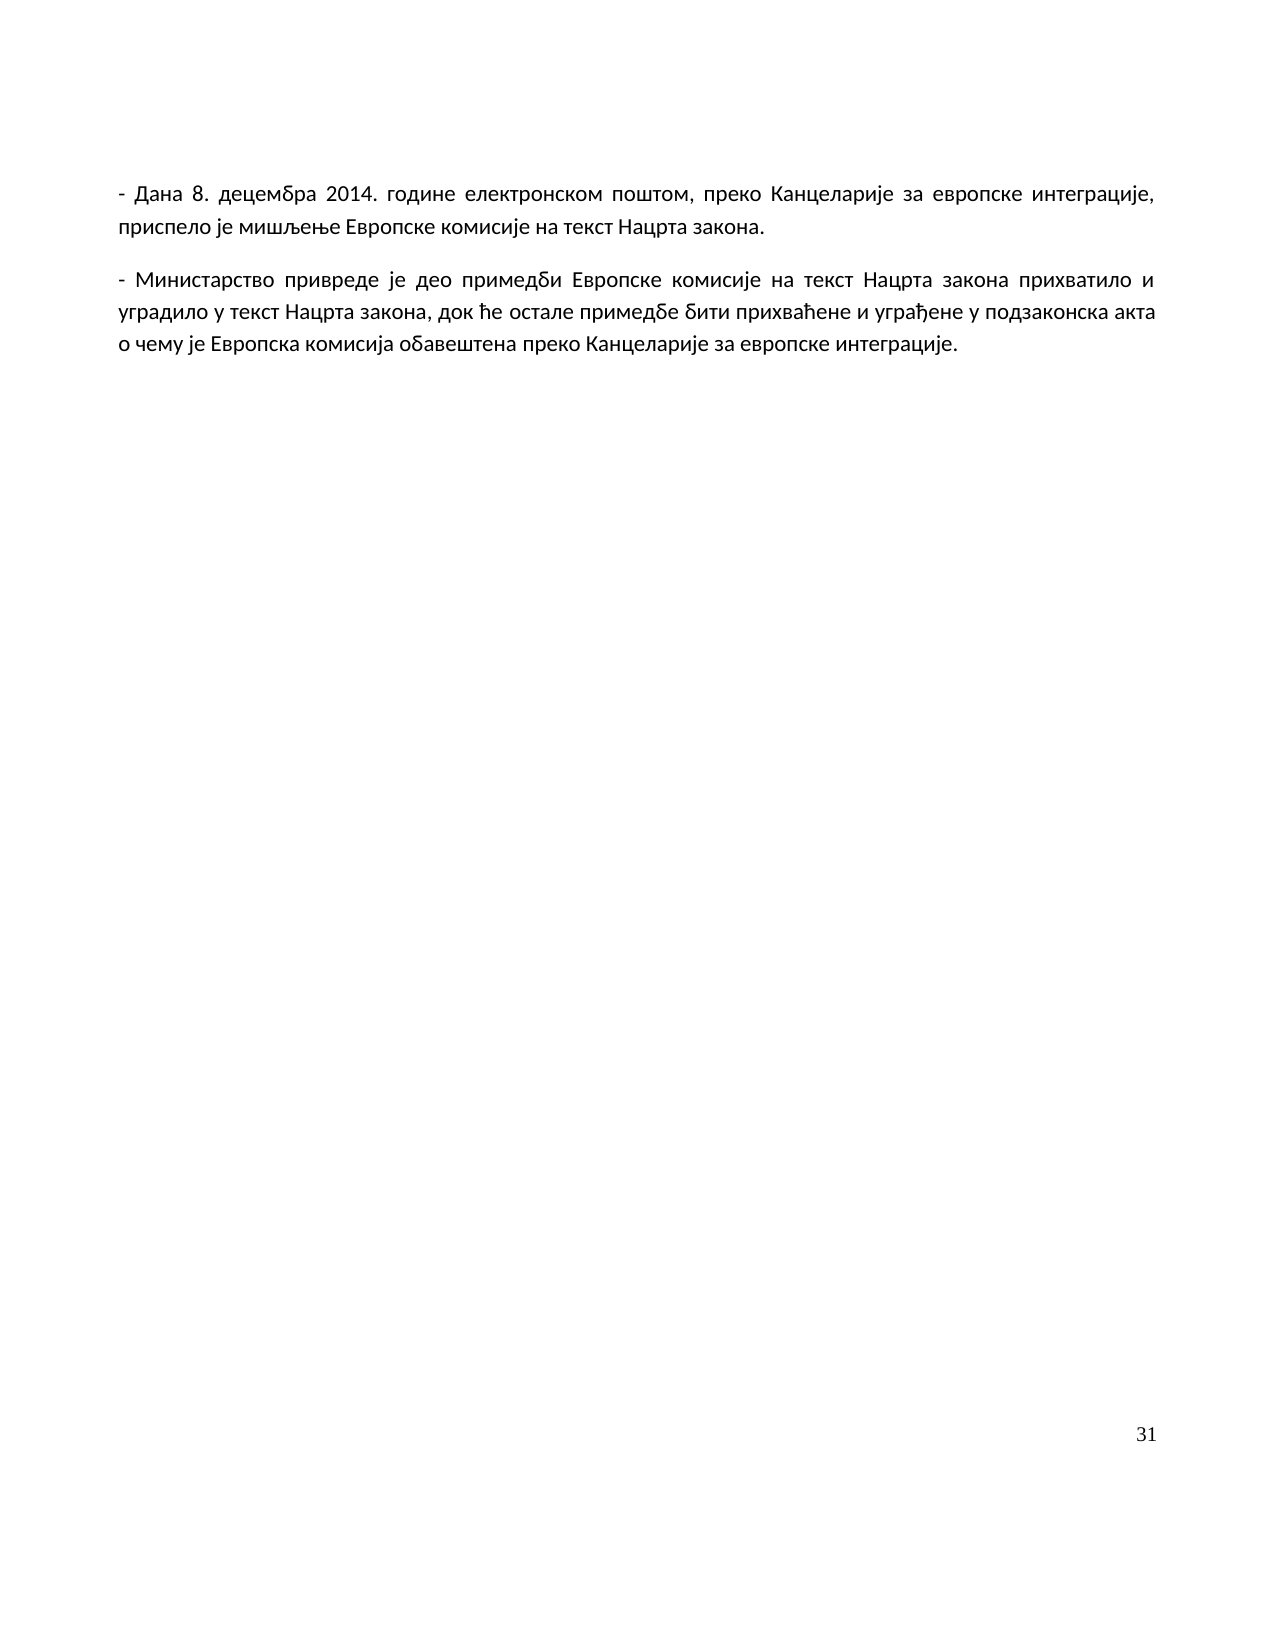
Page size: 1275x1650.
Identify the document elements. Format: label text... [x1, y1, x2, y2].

text - Министарство привреде је део примедби Европске комисије на текст Нацрта закона прихватило и уградило у текст Нацрта закона, док ће остале примедбе бити прихваћене и уграђене у подзаконска акта о чему је Европска комисија обавештена преко Канцеларије за европске интеграције. [118, 265, 1157, 357]
text - Дана 8. децембра 2014. године електронском поштом, преко Канцеларије за европске интеграције, приспело је мишљење Европске комисије на текст Нацрта закона. [118, 179, 1157, 240]
